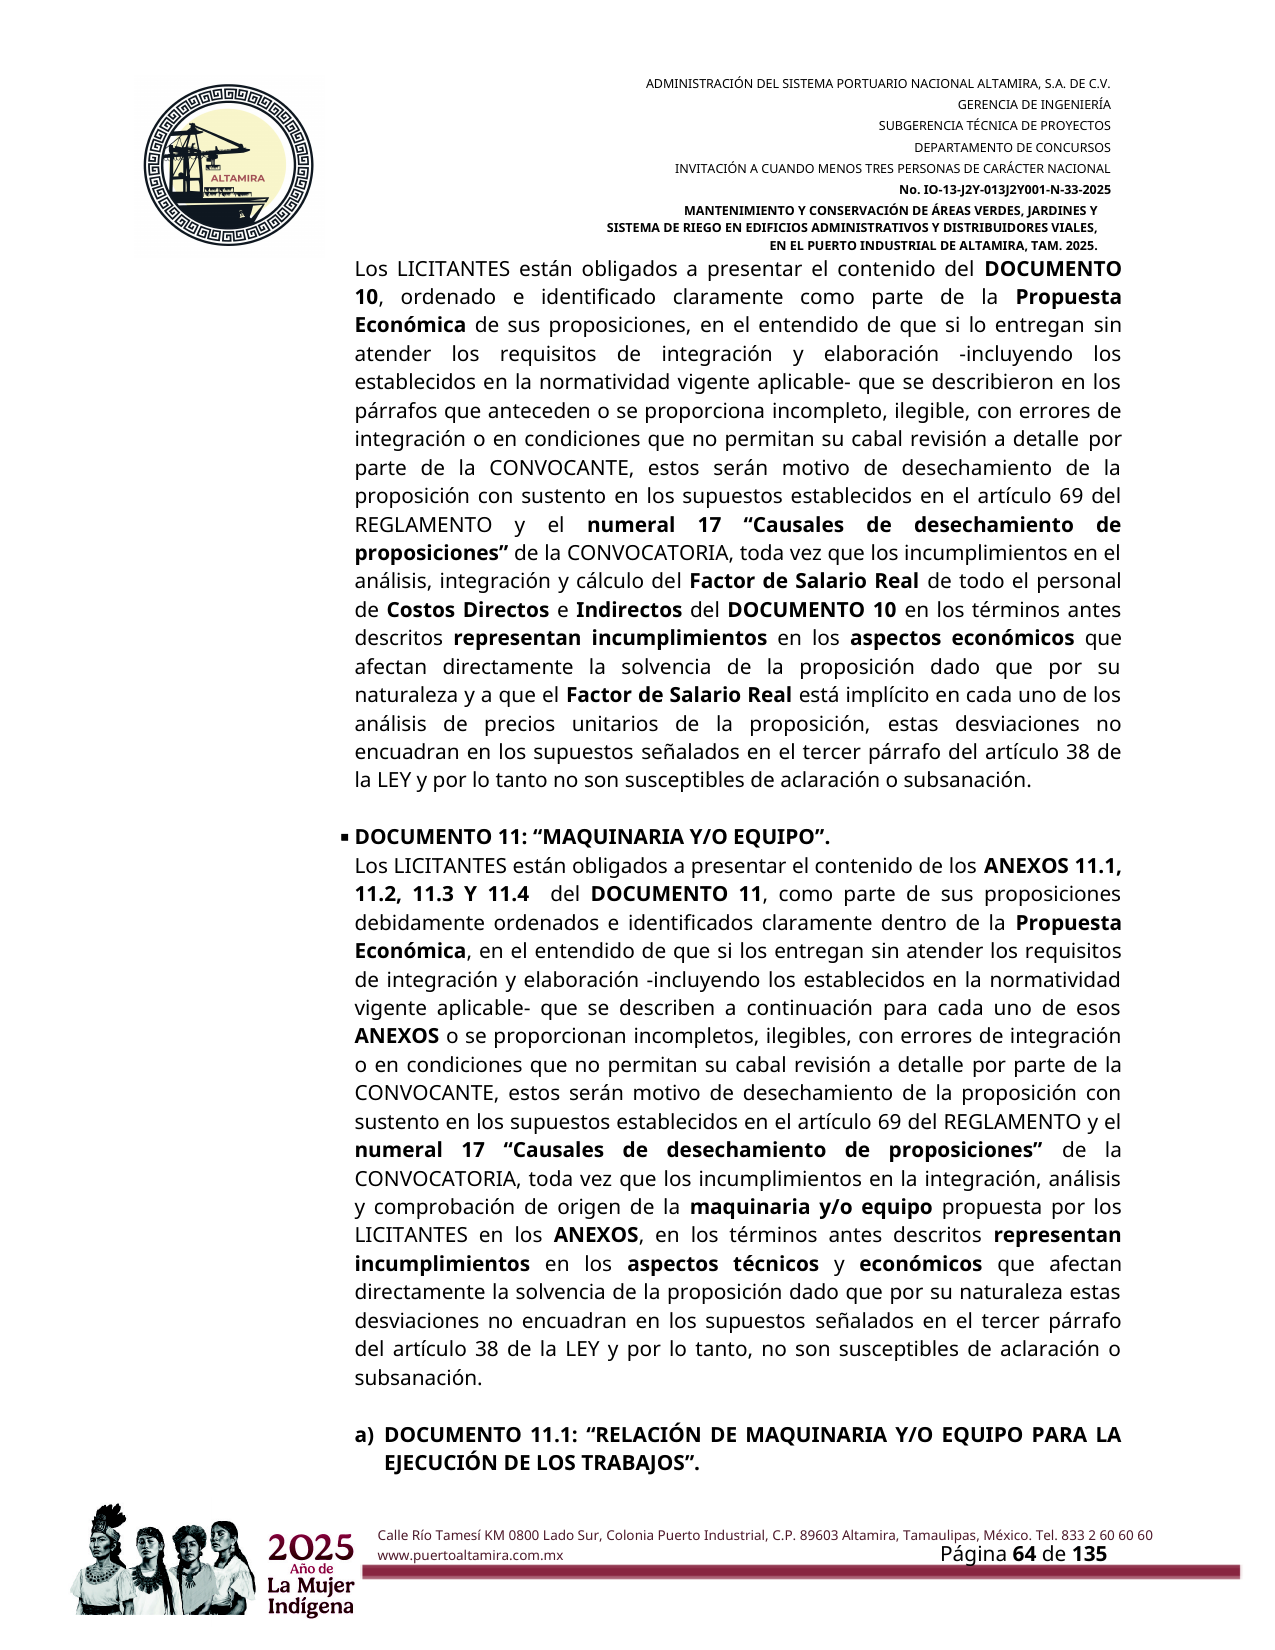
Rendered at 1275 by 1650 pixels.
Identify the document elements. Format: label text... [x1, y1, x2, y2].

list Los LICITANTES están obligados a presentar el contenido del DOCUMENTO 10, ordenado e identificado claramente como parte de la Propuesta Económica de sus proposiciones, en el entendido de que si lo entregan sin atender los requisitos de integración y elaboración -incluyendo los establecidos en la normatividad vigente aplicable- que se describieron en los párrafos que anteceden o se proporciona incompleto, ilegible, con errores de integración o en condiciones que no permitan su cabal revisión a detalle por parte de la CONVOCANTE, estos serán motivo de desechamiento de la proposición con sustento en los supuestos establecidos en el artículo 69 del REGLAMENTO y el numeral 17 “Causales de desechamiento de proposiciones” de la CONVOCATORIA, toda vez que los incumplimientos en el análisis, integración y cálculo del Factor de Salario Real de todo el personal de Costos Directos e Indirectos del DOCUMENTO 10 en los términos antes descritos representan incumplimientos en los aspectos económicos que afectan directamente la solvencia de la proposición dado que por su naturaleza y a que el Factor de Salario Real está implícito en cada uno de los análisis de precios unitarios de la proposición, estas desviaciones no encuadran en los supuestos señalados en el tercer párrafo del artículo 38 de la LEY y por lo tanto no son susceptibles de aclaración o subsanación. [354, 254, 1122, 794]
list DOCUMENTO 11: “MAQUINARIA Y/O EQUIPO”. [340, 822, 1122, 851]
picture [0, 1497, 1244, 1627]
list DOCUMENTO 11.1: “RELACIÓN DE MAQUINARIA Y/O EQUIPO PARA LA EJECUCIÓN DE LOS TRABAJOS”. [354, 1420, 1122, 1477]
picture [134, 75, 325, 258]
list Los LICITANTES están obligados a presentar el contenido de los ANEXOS 11.1, 11.2, 11.3 Y 11.4 del DOCUMENTO 11, como parte de sus proposiciones debidamente ordenados e identificados claramente dentro de la Propuesta Económica, en el entendido de que si los entregan sin atender los requisitos de integración y elaboración -incluyendo los establecidos en la normatividad vigente aplicable- que se describen a continuación para cada uno de esos ANEXOS o se proporcionan incompletos, ilegibles, con errores de integración o en condiciones que no permitan su cabal revisión a detalle por parte de la CONVOCANTE, estos serán motivo de desechamiento de la proposición con sustento en los supuestos establecidos en el artículo 69 del REGLAMENTO y el numeral 17 “Causales de desechamiento de proposiciones” de la CONVOCATORIA, toda vez que los incumplimientos en la integración, análisis y comprobación de origen de la maquinaria y/o equipo propuesta por los LICITANTES en los ANEXOS, en los términos antes descritos representan incumplimientos en los aspectos técnicos y económicos que afectan directamente la solvencia de la proposición dado que por su naturaleza estas desviaciones no encuadran en los supuestos señalados en el tercer párrafo del artículo 38 de la LEY y por lo tanto, no son susceptibles de aclaración o subsanación. [354, 851, 1122, 1391]
